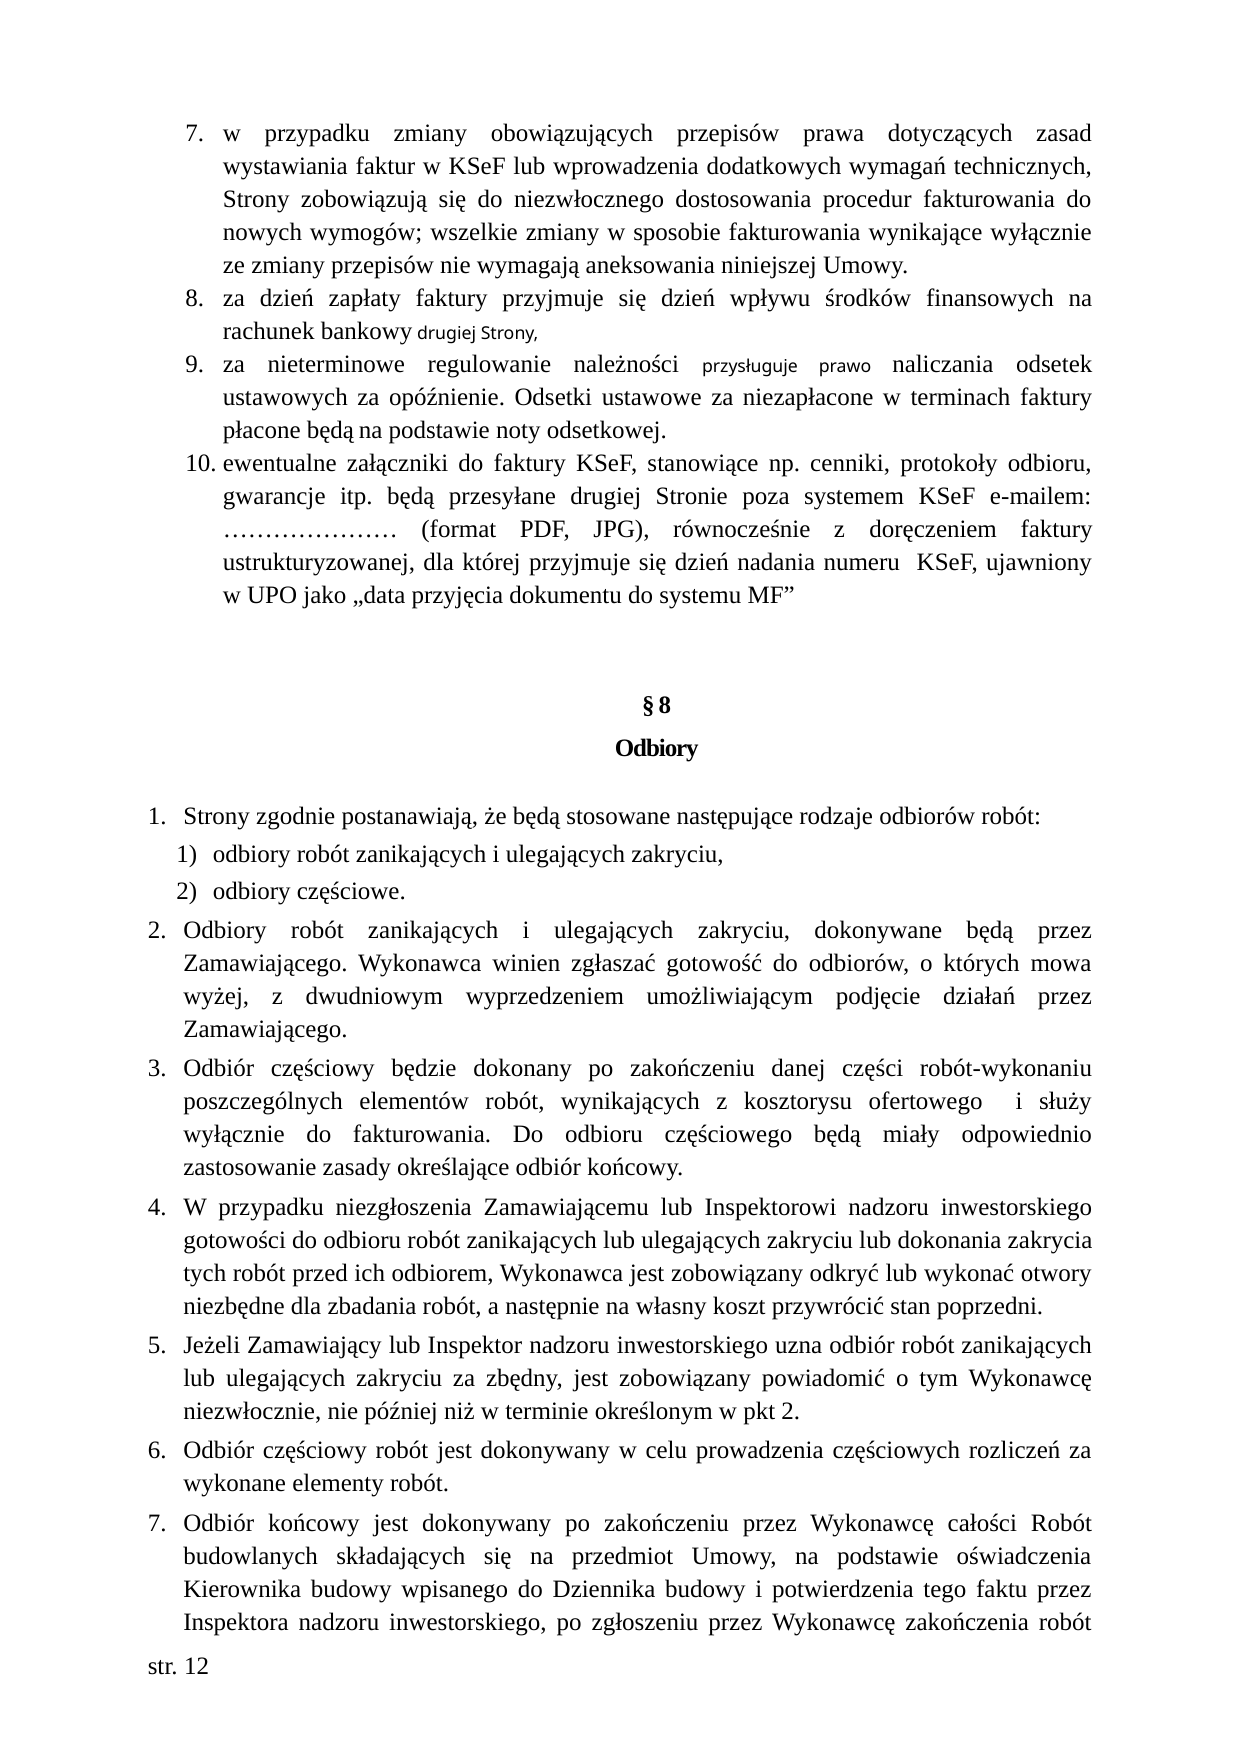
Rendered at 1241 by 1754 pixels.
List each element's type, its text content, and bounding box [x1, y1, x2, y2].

title Odbiory [148, 733, 1092, 762]
subtitle Odbiór częściowy robót jest dokonywany w celu prowadzenia częściowych rozliczeń za wykonane elementy robót. [148, 1435, 1092, 1497]
text ewentualne załączniki do faktury KSeF, stanowiące np. cenniki, protokoły odbioru, gwarancje itp. będą przesyłane drugiej Stronie poza systemem KSeF e-mailem: ………………… (format PDF, JPG), równocześnie z doręczeniem faktury ustrukturyzowanej, dla której przyjmuje się dzień nadania numeru KSeF, ujawniony w UPO jako „data przyjęcia dokumentu do systemu MF” [185, 448, 1092, 609]
text za dzień zapłaty faktury przyjmuje się dzień wpływu środków finansowych na rachunek bankowy drugiej Strony, [185, 283, 1092, 345]
text w przypadku zmiany obowiązujących przepisów prawa dotyczących zasad wystawiania faktur w KSeF lub wprowadzenia dodatkowych wymagań technicznych, Strony zobowiązują się do niezwłocznego dostosowania procedur fakturowania do nowych wymogów; wszelkie zmiany w sposobie fakturowania wynikające wyłącznie ze zmiany przepisów nie wymagają aneksowania niniejszej Umowy. [185, 118, 1092, 279]
subtitle Jeżeli Zamawiający lub Inspektor nadzoru inwestorskiego uzna odbiór robót zanikających lub ulegających zakryciu za zbędny, jest zobowiązany powiadomić o tym Wykonawcę niezwłocznie, nie później niż w terminie określonym w pkt 2. [148, 1330, 1092, 1425]
title § 8 [148, 690, 1092, 719]
subtitle odbiory robót zanikających i ulegających zakryciu, [197, 839, 1092, 867]
subtitle Strony zgodnie postanawiają, że będą stosowane następujące rodzaje odbiorów robót: [148, 801, 1092, 830]
subtitle odbiory częściowe. [197, 876, 1092, 904]
text za nieterminowe regulowanie należności przysługuje prawo naliczania odsetek ustawowych za opóźnienie. Odsetki ustawowe za niezapłacone w terminach faktury płacone będą na podstawie noty odsetkowej. [185, 349, 1092, 444]
subtitle Odbiory robót zanikających i ulegających zakryciu, dokonywane będą przez Zamawiającego. Wykonawca winien zgłaszać gotowość do odbiorów, o których mowa wyżej, z dwudniowym wyprzedzeniem umożliwiającym podjęcie działań przez Zamawiającego. [148, 915, 1092, 1043]
subtitle W przypadku niezgłoszenia Zamawiającemu lub Inspektorowi nadzoru inwestorskiego gotowości do odbioru robót zanikających lub ulegających zakryciu lub dokonania zakrycia tych robót przed ich odbiorem, Wykonawca jest zobowiązany odkryć lub wykonać otwory niezbędne dla zbadania robót, a następnie na własny koszt przywrócić stan poprzedni. [148, 1192, 1092, 1319]
subtitle Odbiór częściowy będzie dokonany po zakończeniu danej części robót-wykonaniu poszczególnych elementów robót, wynikających z kosztorysu ofertowego i służy wyłącznie do fakturowania. Do odbioru częściowego będą miały odpowiednio zastosowanie zasady określające odbiór końcowy. [148, 1053, 1092, 1181]
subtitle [148, 1508, 1092, 1636]
